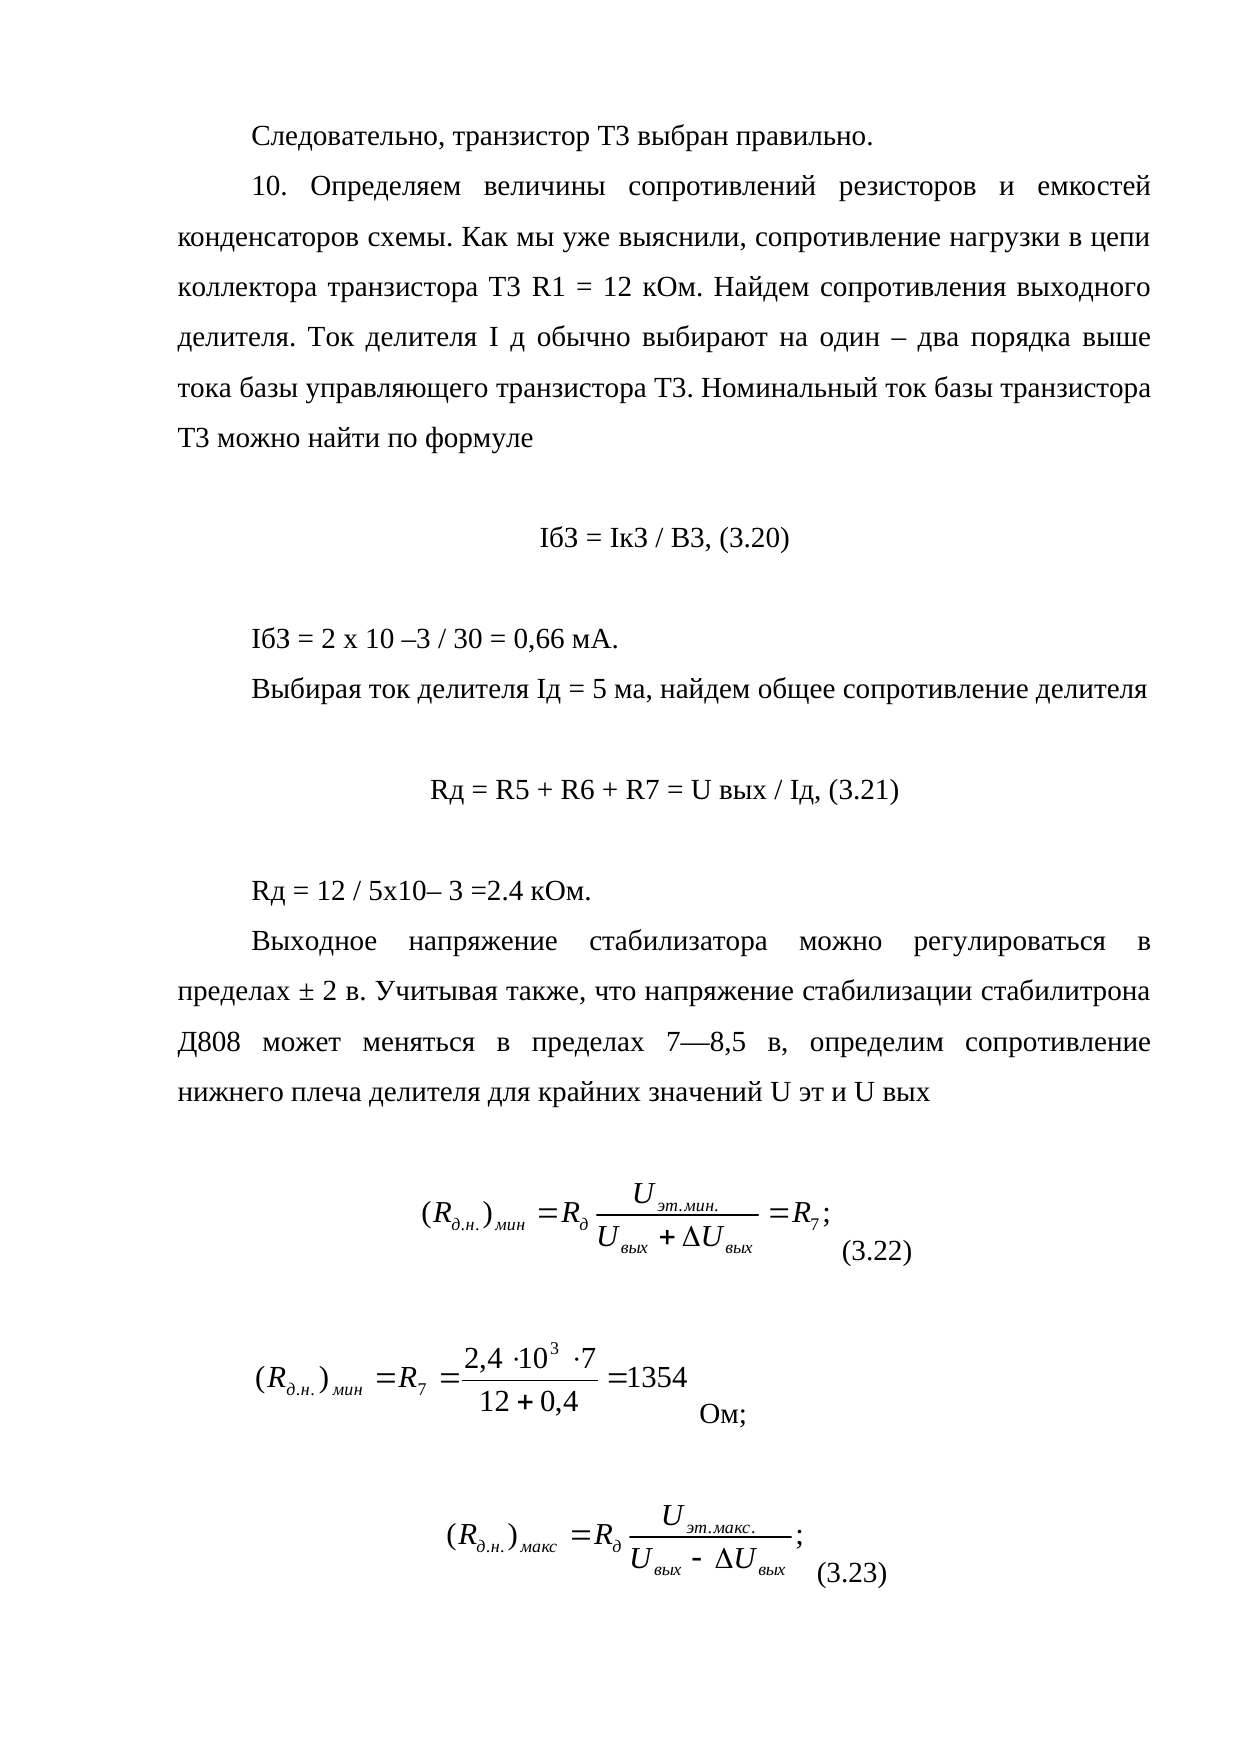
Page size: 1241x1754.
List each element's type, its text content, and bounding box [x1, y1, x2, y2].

text IбЗ = 2 х 10 –3 / 30 = 0,66 мА. [177, 621, 1152, 655]
text Выбирая ток делителя Iд = 5 ма, найдем общее сопротивление делителя [177, 672, 1152, 705]
text (3.23) [177, 1497, 1152, 1589]
text IбЗ = IкЗ / В3, (3.20) [177, 521, 1152, 554]
text Следовательно, транзистор Т3 выбран правильно. [177, 118, 1152, 152]
text (3.22) [177, 1175, 1152, 1267]
text 10. Определяем величины сопротивлений резисторов и емкостей конденсаторов схемы. Как мы уже выяснили, сопротивление нагрузки в цепи коллектора транзистора Т3 R1 = 12 кОм. Найдем сопротивления выходного делителя. Ток делителя I д обычно выбирают на один – два порядка выше тока базы управляющего транзистора Т3. Номинальный ток базы транзистора Т3 можно найти по формуле [177, 168, 1152, 453]
text Rд = R5 + R6 + R7 = U вых / Iд, (3.21) [177, 772, 1152, 806]
text Rд = 12 / 5х10– 3 =2.4 кОм. [177, 873, 1152, 906]
text Выходное напряжение стабилизатора можно регулироваться в пределах ± 2 в. Учитывая также, что напряжение стабилизации стабилитрона Д808 может меняться в пределах 7—8,5 в, определим сопротивление нижнего плеча делителя для крайних значений U эт и U вых [177, 923, 1152, 1108]
text Ом; [177, 1334, 1152, 1429]
